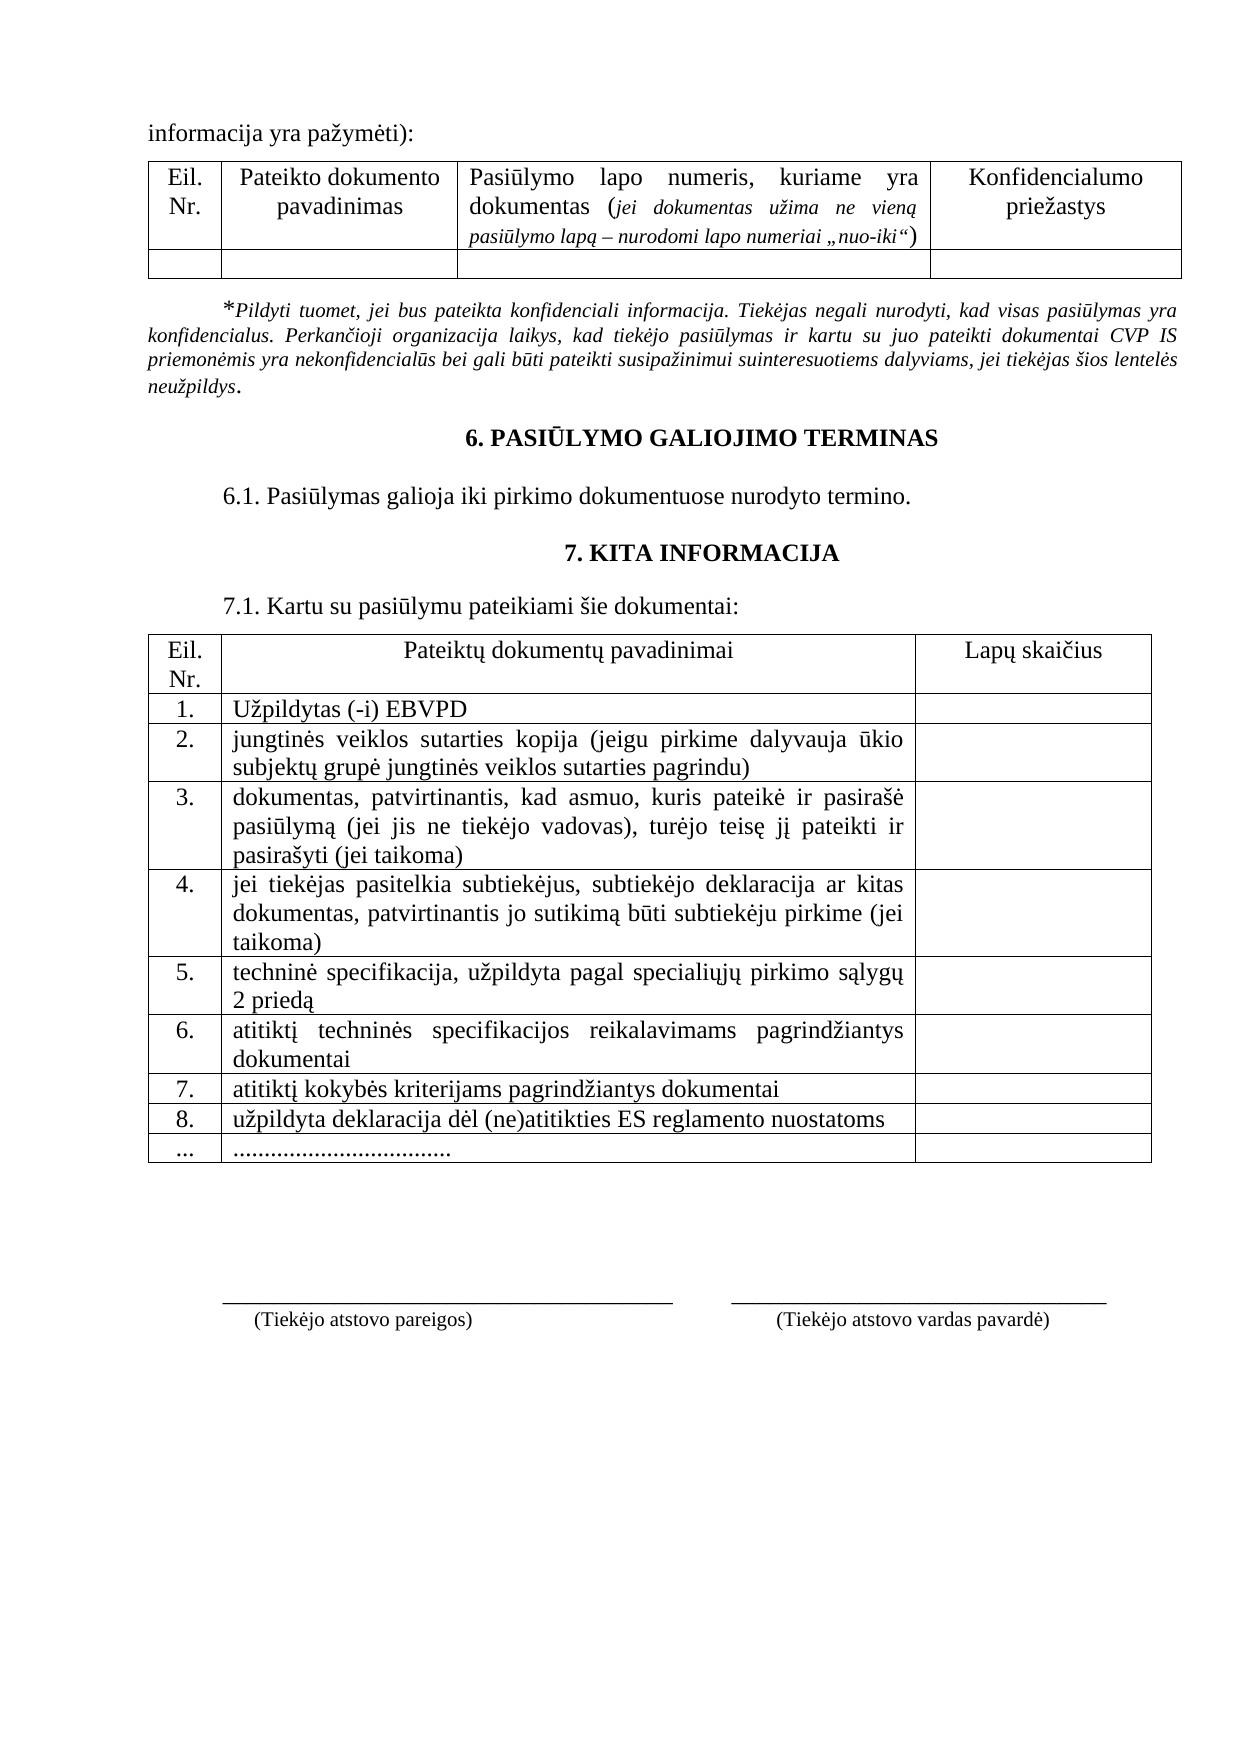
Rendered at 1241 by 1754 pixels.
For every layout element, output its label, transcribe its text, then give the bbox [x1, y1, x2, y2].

table_cell [916, 1134, 1151, 1162]
table_header Konfidencialumo priežastys [931, 162, 1181, 248]
table_cell ... [149, 1134, 221, 1162]
table_cell atitiktį techninės specifikacijos reikalavimams pagrindžiantys dokumentai [222, 1015, 915, 1073]
text 7.1. Kartu su pasiūlymu pateikiami šie dokumentai: [148, 591, 1181, 620]
text 7. Kita informacija [148, 538, 1181, 567]
table_header Lapų skaičius [916, 635, 1151, 693]
table_cell techninė specifikacija, užpildyta pagal specialiųjų pirkimo sąlygų 2 priedą [222, 957, 915, 1014]
table_cell 1. [149, 694, 221, 723]
table_cell 5. [149, 957, 221, 1014]
table_cell [916, 1104, 1151, 1132]
text 6. Pasiūlymo galiojimo terminas [148, 423, 1181, 452]
table_cell [916, 724, 1151, 781]
table_cell [916, 957, 1151, 1014]
table_header Pateiktų dokumentų pavadinimai [222, 635, 915, 693]
table_cell 2. [149, 724, 221, 781]
text 6.1. Pasiūlymas galioja iki pirkimo dokumentuose nurodyto termino. [148, 481, 1181, 509]
table_cell užpildyta deklaracija dėl (ne)atitikties ES reglamento nuostatoms [222, 1104, 915, 1132]
table_cell 6. [149, 1015, 221, 1073]
table_cell [916, 870, 1151, 956]
table_cell ................................... [222, 1134, 915, 1162]
table_cell Užpildytas (-i) EBVPD [222, 694, 915, 723]
table_cell jei tiekėjas pasitelkia subtiekėjus, subtiekėjo deklaracija ar kitas dokumentas, patvirtinantis jo sutikimą būti subtiekėju pirkime (jei taikoma) [222, 870, 915, 956]
table_cell atitiktį kokybės kriterijams pagrindžiantys dokumentai [222, 1074, 915, 1103]
table_cell 7. [149, 1074, 221, 1103]
table_header Eil. Nr. [149, 635, 221, 693]
table_cell [916, 782, 1151, 868]
text *Pildyti tuomet, jei bus pateikta konfidenciali informacija. Tiekėjas negali nurodyti, kad visas pasiūlymas yra konfidencialus. Perkančioji organizacija laikys, kad tiekėjo pasiūlymas ir kartu su juo pateikti dokumentai CVP IS priemonėmis yra nekonfidencialūs bei gali būti pateikti susipažinimui suinteresuotiems dalyviams, jei tiekėjas šios lentelės neužpildys. [148, 294, 1181, 399]
table_header Pateikto dokumento pavadinimas [222, 162, 457, 248]
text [148, 118, 1181, 147]
table_cell 4. [149, 870, 221, 956]
table_cell [149, 250, 221, 278]
table_cell [916, 1015, 1151, 1073]
table_cell [916, 1074, 1151, 1103]
table_header Eil. Nr. [149, 162, 221, 248]
table_cell dokumentas, patvirtinantis, kad asmuo, kuris pateikė ir pasirašė pasiūlymą (jei jis ne tiekėjo vadovas), turėjo teisę jį pateikti ir pasirašyti (jei taikoma) [222, 782, 915, 868]
table_cell jungtinės veiklos sutarties kopija (jeigu pirkime dalyvauja ūkio subjektų grupė jungtinės veiklos sutarties pagrindu) [222, 724, 915, 781]
table_cell 3. [149, 782, 221, 868]
table_cell [458, 250, 930, 278]
text ____________________________________ ______________________________ [148, 1278, 1181, 1307]
table_cell [931, 250, 1181, 278]
table_header Pasiūlymo lapo numeris, kuriame yra dokumentas (jei dokumentas užima ne vieną pasiūlymo lapą – nurodomi lapo numeriai „nuo-iki“) [458, 162, 930, 248]
table_cell [222, 250, 457, 278]
table_cell [916, 694, 1151, 723]
table_cell 8. [149, 1104, 221, 1132]
text (Tiekėjo atstovo pareigos) (Tiekėjo atstovo vardas pavardė) [148, 1307, 1181, 1331]
